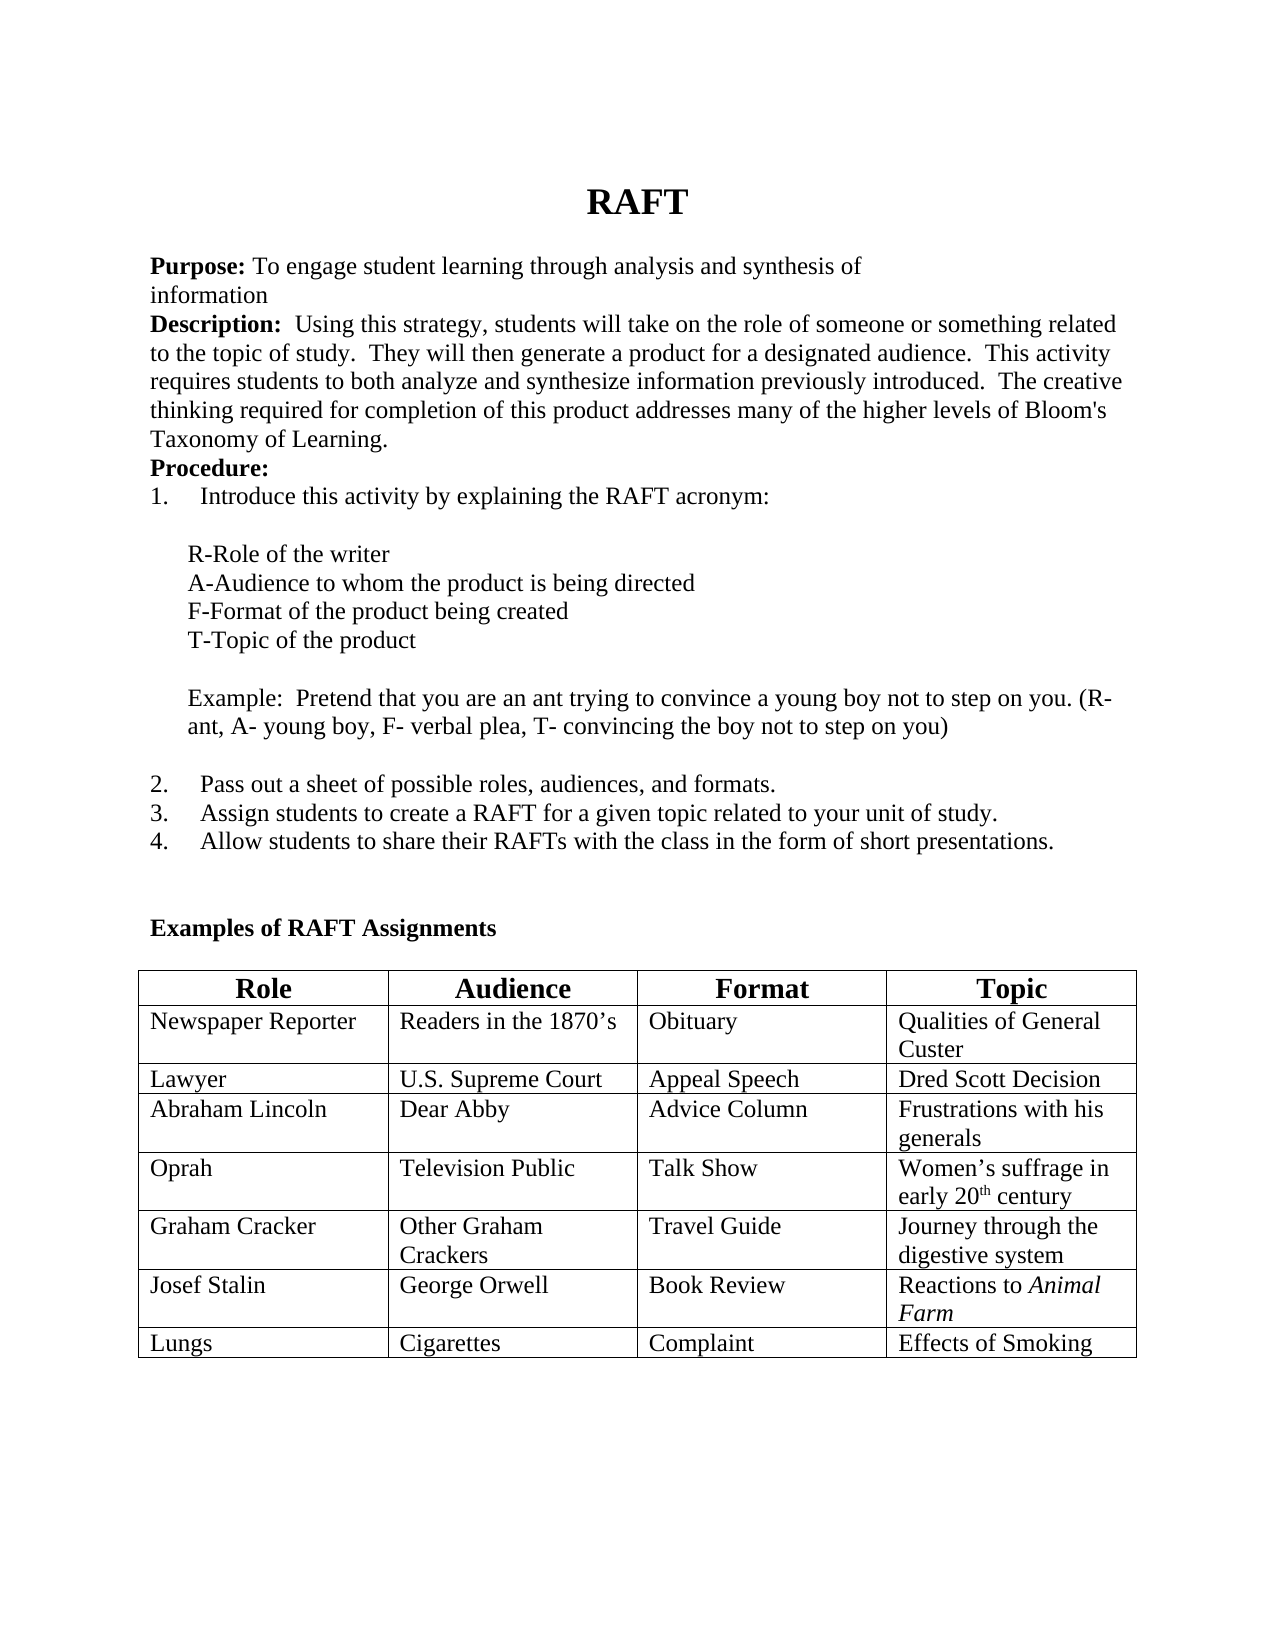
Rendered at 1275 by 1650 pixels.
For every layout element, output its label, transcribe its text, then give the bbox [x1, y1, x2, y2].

table_cell Lawyer [139, 1064, 388, 1093]
text RAFT [150, 179, 1125, 222]
text 2. Pass out a sheet of possible roles, audiences, and formats. [150, 769, 1125, 798]
table_cell Dred Scott Decision [887, 1064, 1136, 1093]
text 4. Allow students to share their RAFTs with the class in the form of short presentations. [150, 826, 1125, 855]
table_cell George Orwell [389, 1270, 637, 1327]
text T-Topic of the product [187, 625, 1125, 654]
table_cell Effects of Smoking [887, 1328, 1136, 1357]
table_cell Readers in the 1870’s [389, 1006, 637, 1063]
table_cell Journey through the digestive system [887, 1211, 1136, 1269]
text 3. Assign students to create a RAFT for a given topic related to your unit of study. [150, 798, 1125, 826]
table_cell Frustrations with his generals [887, 1094, 1136, 1152]
table_cell Newspaper Reporter [139, 1006, 388, 1063]
text Purpose: To engage student learning through analysis and synthesis of [150, 251, 1125, 280]
table_cell Women’s suffrage in early 20th century [887, 1153, 1136, 1210]
table_cell Talk Show [638, 1153, 886, 1210]
text R-Role of the writer [187, 539, 1125, 568]
table_cell Josef Stalin [139, 1270, 388, 1327]
text F-Format of the product being created [187, 596, 1125, 625]
table_cell Obituary [638, 1006, 886, 1063]
table_cell Oprah [139, 1153, 388, 1210]
table_cell Lungs [139, 1328, 388, 1357]
table_cell Supreme Court [389, 1064, 637, 1093]
text Procedure: [150, 453, 1125, 481]
text Example: Pretend that you are an ant trying to convince a young boy not to step on you. (R- ant, A- young boy, F- verbal plea, T- convincing the boy not to step on you) [187, 683, 1125, 740]
table_cell Travel Guide [638, 1211, 886, 1269]
table_cell Complaint [638, 1328, 886, 1357]
text information [150, 280, 1125, 309]
table_cell Advice Column [638, 1094, 886, 1152]
table_cell Book Review [638, 1270, 886, 1327]
text Description: Using this strategy, students will take on the role of someone or something related to the topic of study. They will then generate a product for a designated audience. This activity requires students to both analyze and synthesize information previously introduced. The creative thinking required for completion of this product addresses many of the higher levels of Bloom's Taxonomy of Learning. [150, 309, 1125, 453]
table_header Format [638, 971, 886, 1005]
table_cell Other Graham Crackers [389, 1211, 637, 1269]
table_header Topic [887, 971, 1136, 1005]
text A-Audience to whom the product is being directed [187, 568, 1125, 596]
table_cell Appeal Speech [638, 1064, 886, 1093]
table_cell Abraham Lincoln [139, 1094, 388, 1152]
table_cell Qualities of General Custer [887, 1006, 1136, 1063]
text 1. Introduce this activity by explaining the RAFT acronym: [150, 481, 1125, 510]
table_cell Dear Abby [389, 1094, 637, 1152]
table_cell Graham Cracker [139, 1211, 388, 1269]
table_cell Cigarettes [389, 1328, 637, 1357]
table_cell Reactions to Animal Farm [887, 1270, 1136, 1327]
table_header Audience [389, 971, 637, 1005]
table_header Role [139, 971, 388, 1005]
table_cell Television Public [389, 1153, 637, 1210]
text Examples of RAFT Assignments [150, 913, 1125, 941]
